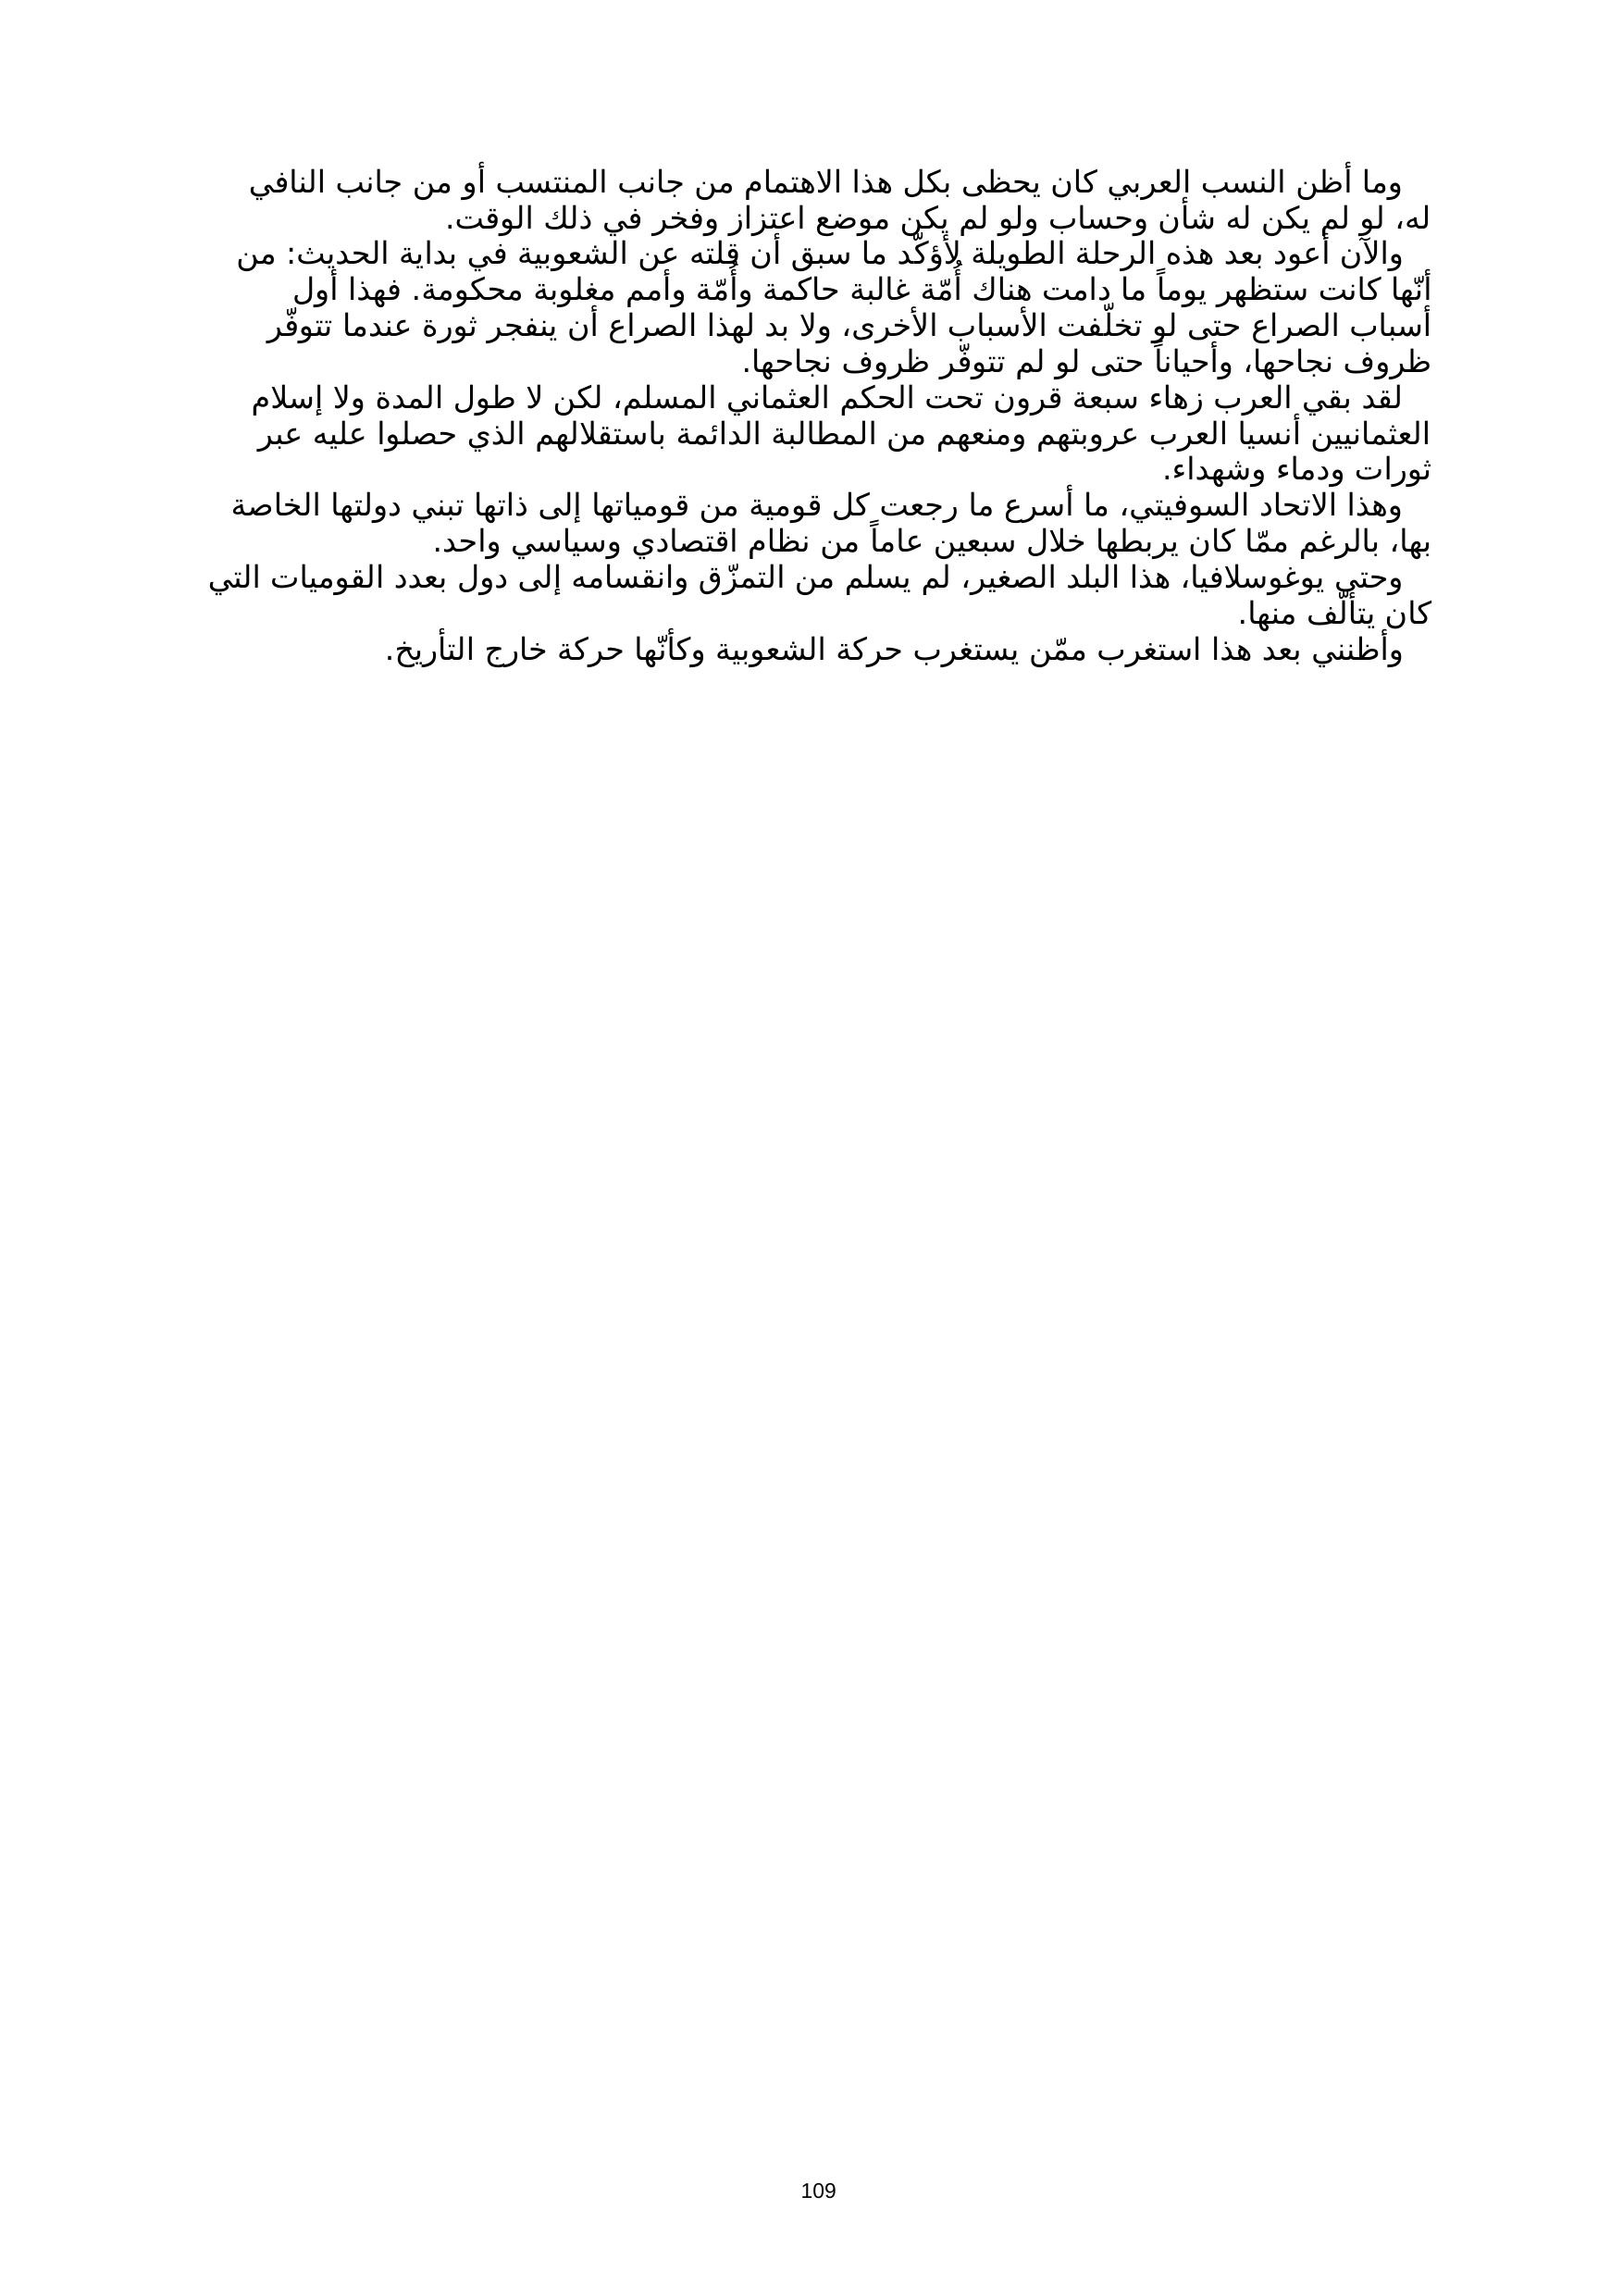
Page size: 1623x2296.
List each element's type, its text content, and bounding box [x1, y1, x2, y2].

text لقد بقي العرب زهاء سبعة قرون تحت الحكم العثماني المسلم، لكن لا طول المدة ولا إسلام العثمانيين أنسيا العرب عروبتهم ومنعهم من المطالبة الدائمة باستقلالهم الذي حصلوا عليه عبر ثورات ودماء وشهداء. [205, 379, 1431, 488]
text والآن أعود بعد هذه الرحلة الطويلة لأؤكّد ما سبق أن قلته عن الشعوبية في بداية الحديث: من أنّها كانت ستظهر يوماً ما دامت هناك أُمّة غالبة حاكمة وأُمّة وأمم مغلوبة محكومة. فهذا أول أسباب الصراع حتى لو تخلّفت الأسباب الأخرى، ولا بد لهذا الصراع أن ينفجر ثورة عندما تتوفّر ظروف نجاحها، وأحياناً حتى لو لم تتوفّر ظروف نجاحها. [205, 236, 1431, 379]
text وأظنني بعد هذا استغرب ممّن يستغرب حركة الشعوبية وكأنّها حركة خارج التأريخ. [205, 631, 1431, 667]
text وهذا الاتحاد السوفيتي، ما أسرع ما رجعت كل قومية من قومياتها إلى ذاتها تبني دولتها الخاصة بها، بالرغم ممّا كان يربطها خلال سبعين عاماً من نظام اقتصادي وسياسي واحد. [205, 488, 1431, 559]
text وما أظن النسب العربي كان يحظى بكل هذا الاهتمام من جانب المنتسب أو من جانب النافي له، لو لم يكن له شأن وحساب ولو لم يكن موضع اعتزاز وفخر في ذلك الوقت. [205, 164, 1431, 236]
text وحتى يوغوسلافيا، هذا البلد الصغير، لم يسلم من التمزّق وانقسامه إلى دول بعدد القوميات التي كان يتألّف منها. [205, 559, 1431, 631]
